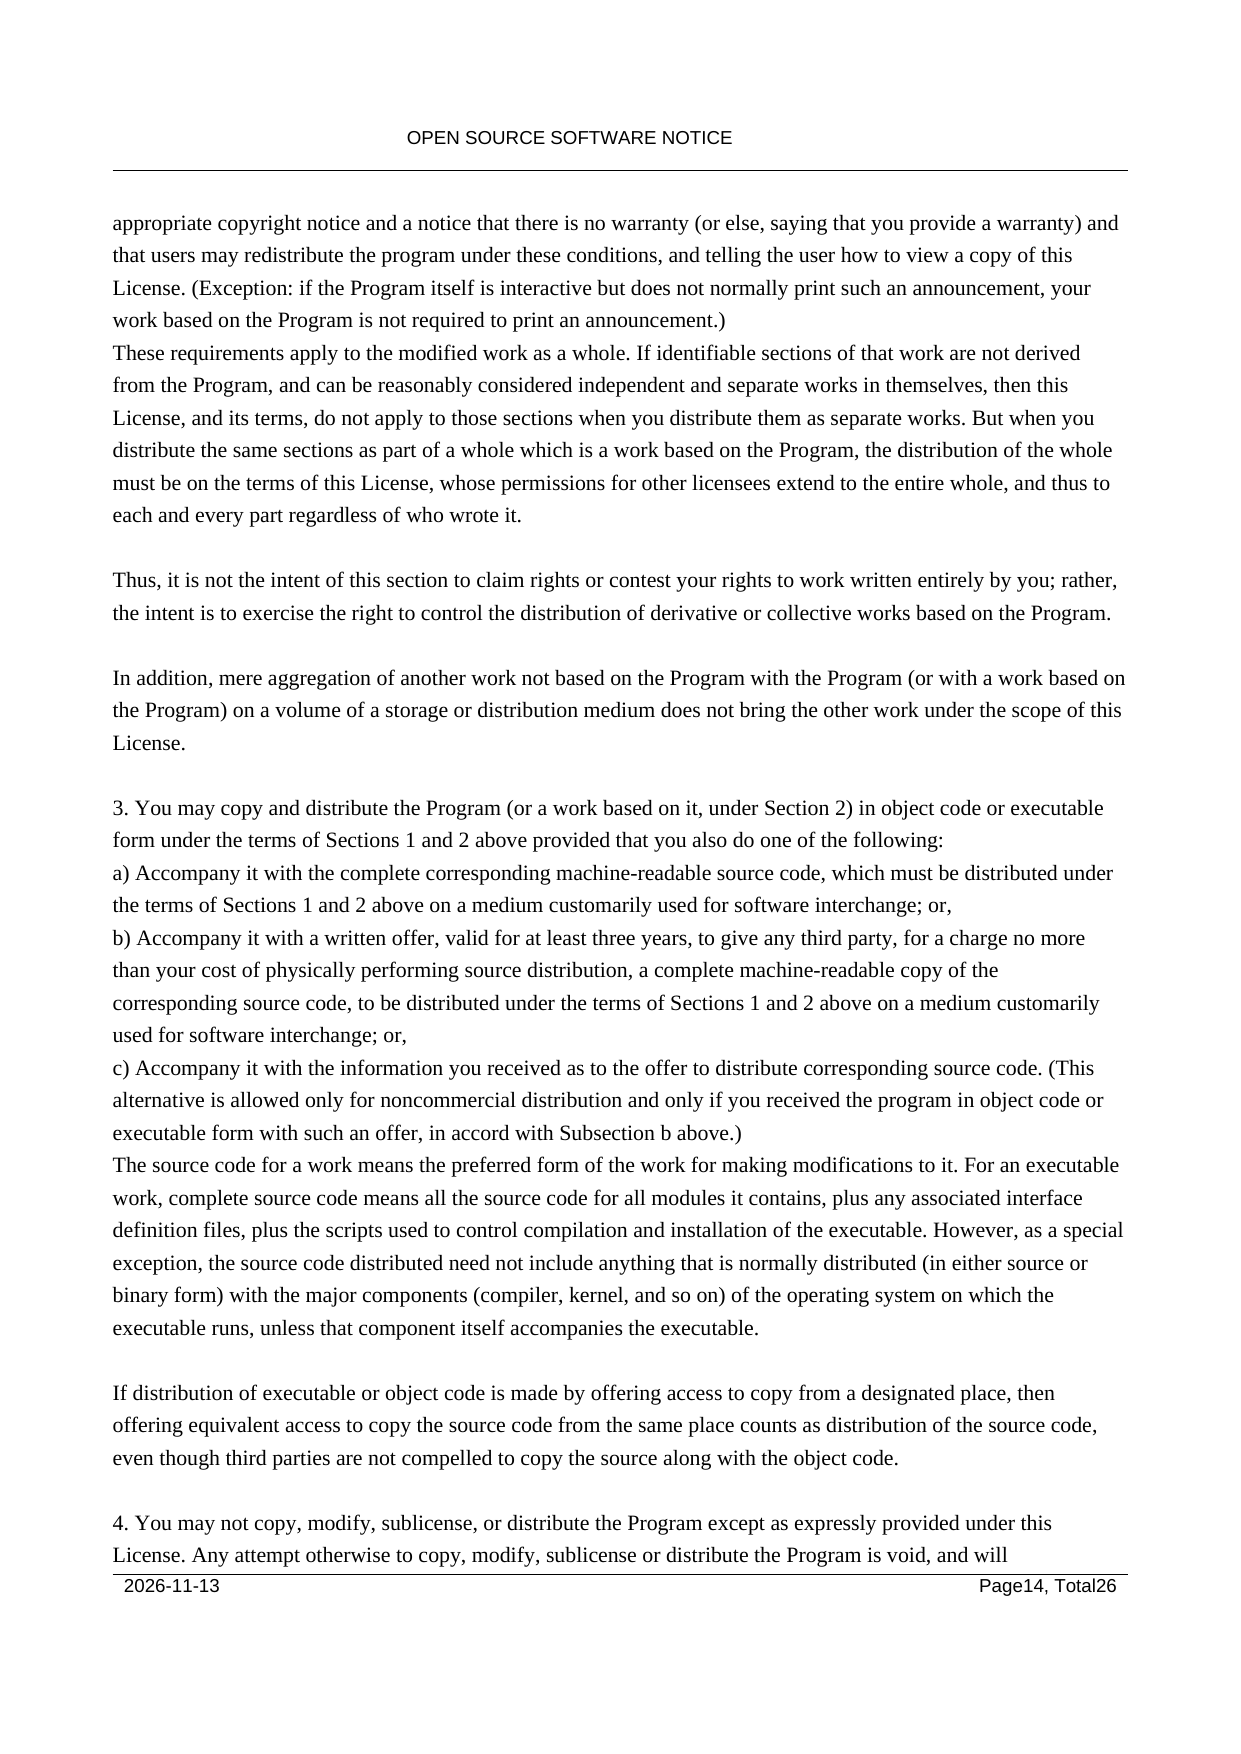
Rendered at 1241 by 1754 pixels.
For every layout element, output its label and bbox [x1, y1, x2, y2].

text [112, 206, 1128, 1571]
